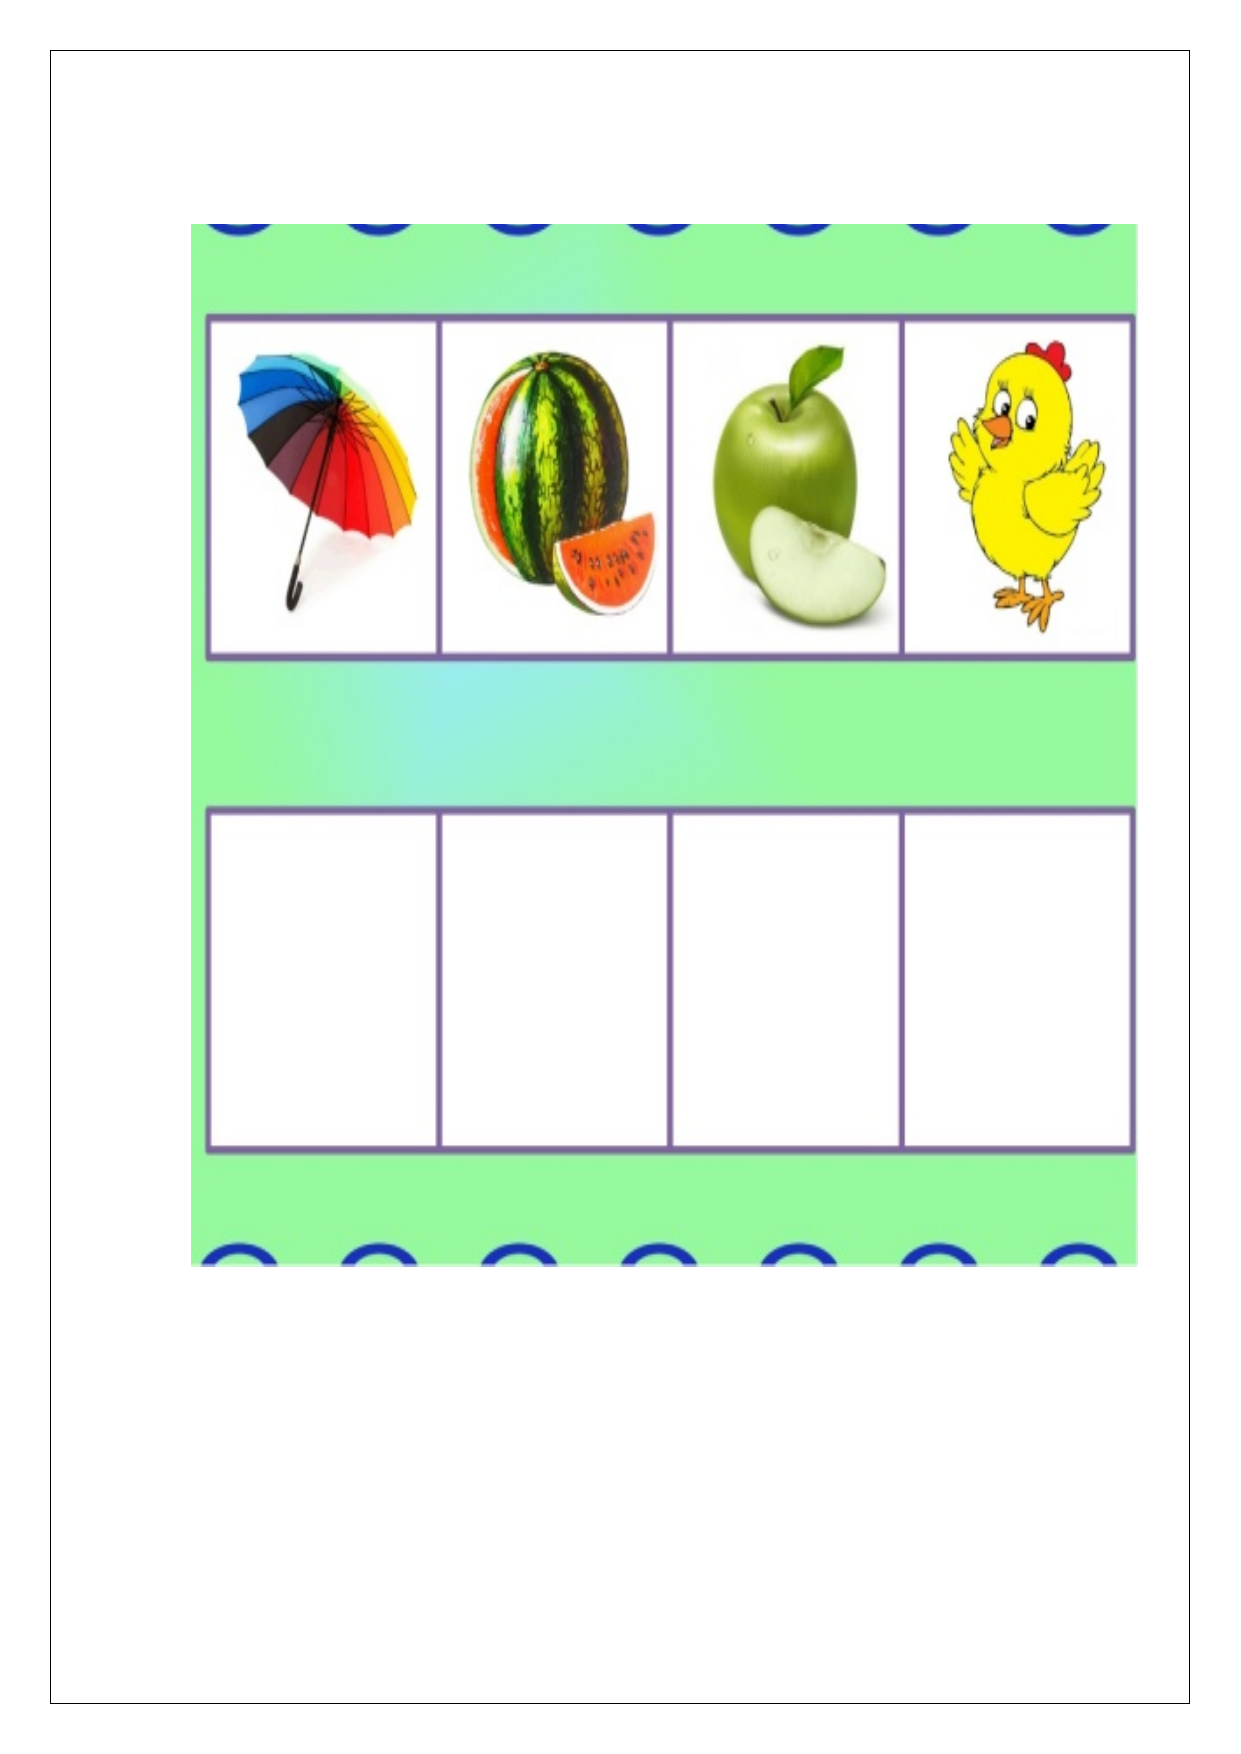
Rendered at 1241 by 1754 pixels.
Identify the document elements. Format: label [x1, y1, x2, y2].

picture [191, 224, 1138, 1267]
